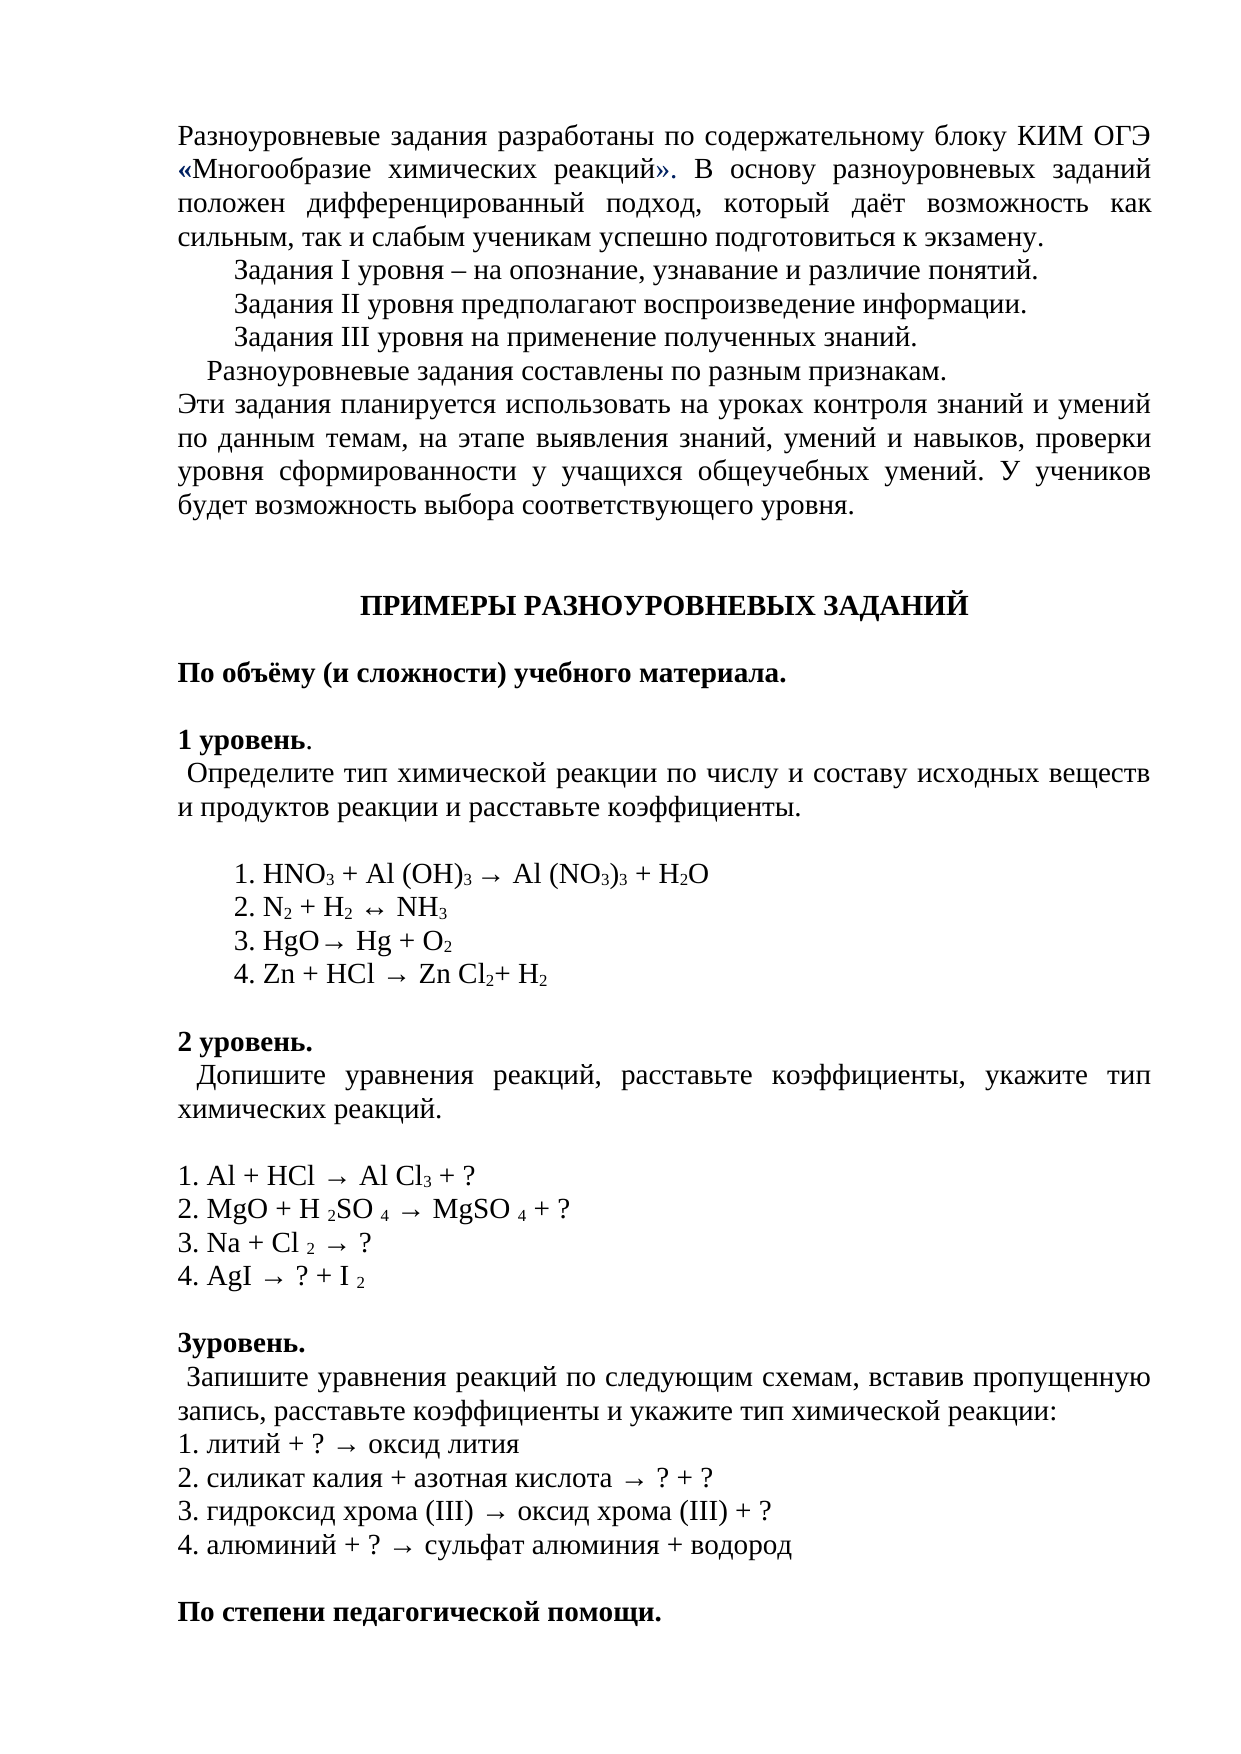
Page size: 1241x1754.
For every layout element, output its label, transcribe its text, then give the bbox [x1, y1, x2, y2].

text 2. N2 + H2 ↔ NH3 [177, 889, 1152, 923]
text 2 уровень. [177, 1024, 1152, 1057]
text Разноуровневые задания составлены по разным признакам. [177, 353, 1152, 386]
text По объёму (и сложности) учебного материала. [177, 655, 1152, 688]
text 3. гидроксид хрома (III) → оксид хрома (III) + ? [177, 1493, 1152, 1527]
text Задания II уровня предполагают воспроизведение информации. [177, 286, 1152, 319]
text Запишите уравнения реакций по следующим схемам, вставив пропущенную запись, расставьте коэффициенты и укажите тип химической реакции: [177, 1359, 1152, 1426]
text Допишите уравнения реакций, расставьте коэффициенты, укажите тип химических реакций. [177, 1057, 1152, 1124]
text 1. литий + ? → оксид лития [177, 1426, 1152, 1460]
text 3. HgO→ Hg + O2 [177, 923, 1152, 957]
text Задания I уровня – на опознание, узнавание и различие понятий. [177, 252, 1152, 286]
text 3. Na + Cl 2 → ? [177, 1225, 1152, 1258]
text 1. HNO3 + Al (OH)3 → Al (NO3)3 + H2O [177, 856, 1152, 889]
text 2. MgO + H 2SO 4 → MgSO 4 + ? [177, 1191, 1152, 1225]
text 4. AgI → ? + I 2 [177, 1258, 1152, 1292]
text Эти задания планируется использовать на уроках контроля знаний и умений по данным темам, на этапе выявления знаний, умений и навыков, проверки уровня сформированности у учащихся общеучебных умений. У учеников будет возможность выбора соответствующего уровня. [177, 386, 1152, 521]
text Разноуровневые задания разработаны по содержательному блоку КИМ ОГЭ «Многообразие химических реакций». В основу разноуровневых заданий положен дифференцированный подход, который даёт возможность как сильным, так и слабым ученикам успешно подготовиться к экзамену. [177, 118, 1152, 252]
text 1 уровень. [177, 722, 1152, 755]
text Определите тип химической реакции по числу и составу исходных веществ и продуктов реакции и расставьте коэффициенты. [177, 755, 1152, 822]
text 1. Al + HCl → Al Cl3 + ? [177, 1158, 1152, 1191]
text 4. алюминий + ? → сульфат алюминия + водород [177, 1527, 1152, 1560]
text 3уровень. [177, 1326, 1152, 1359]
text ПРИМЕРЫ РАЗНОУРОВНЕВЫХ ЗАДАНИЙ [177, 588, 1152, 621]
text По степени педагогической помощи. [177, 1594, 1152, 1627]
text 2. силикат калия + азотная кислота → ? + ? [177, 1460, 1152, 1493]
text Задания III уровня на применение полученных знаний. [177, 319, 1152, 353]
text 4. Zn + HCl → Zn Cl2+ H2 [177, 957, 1152, 990]
